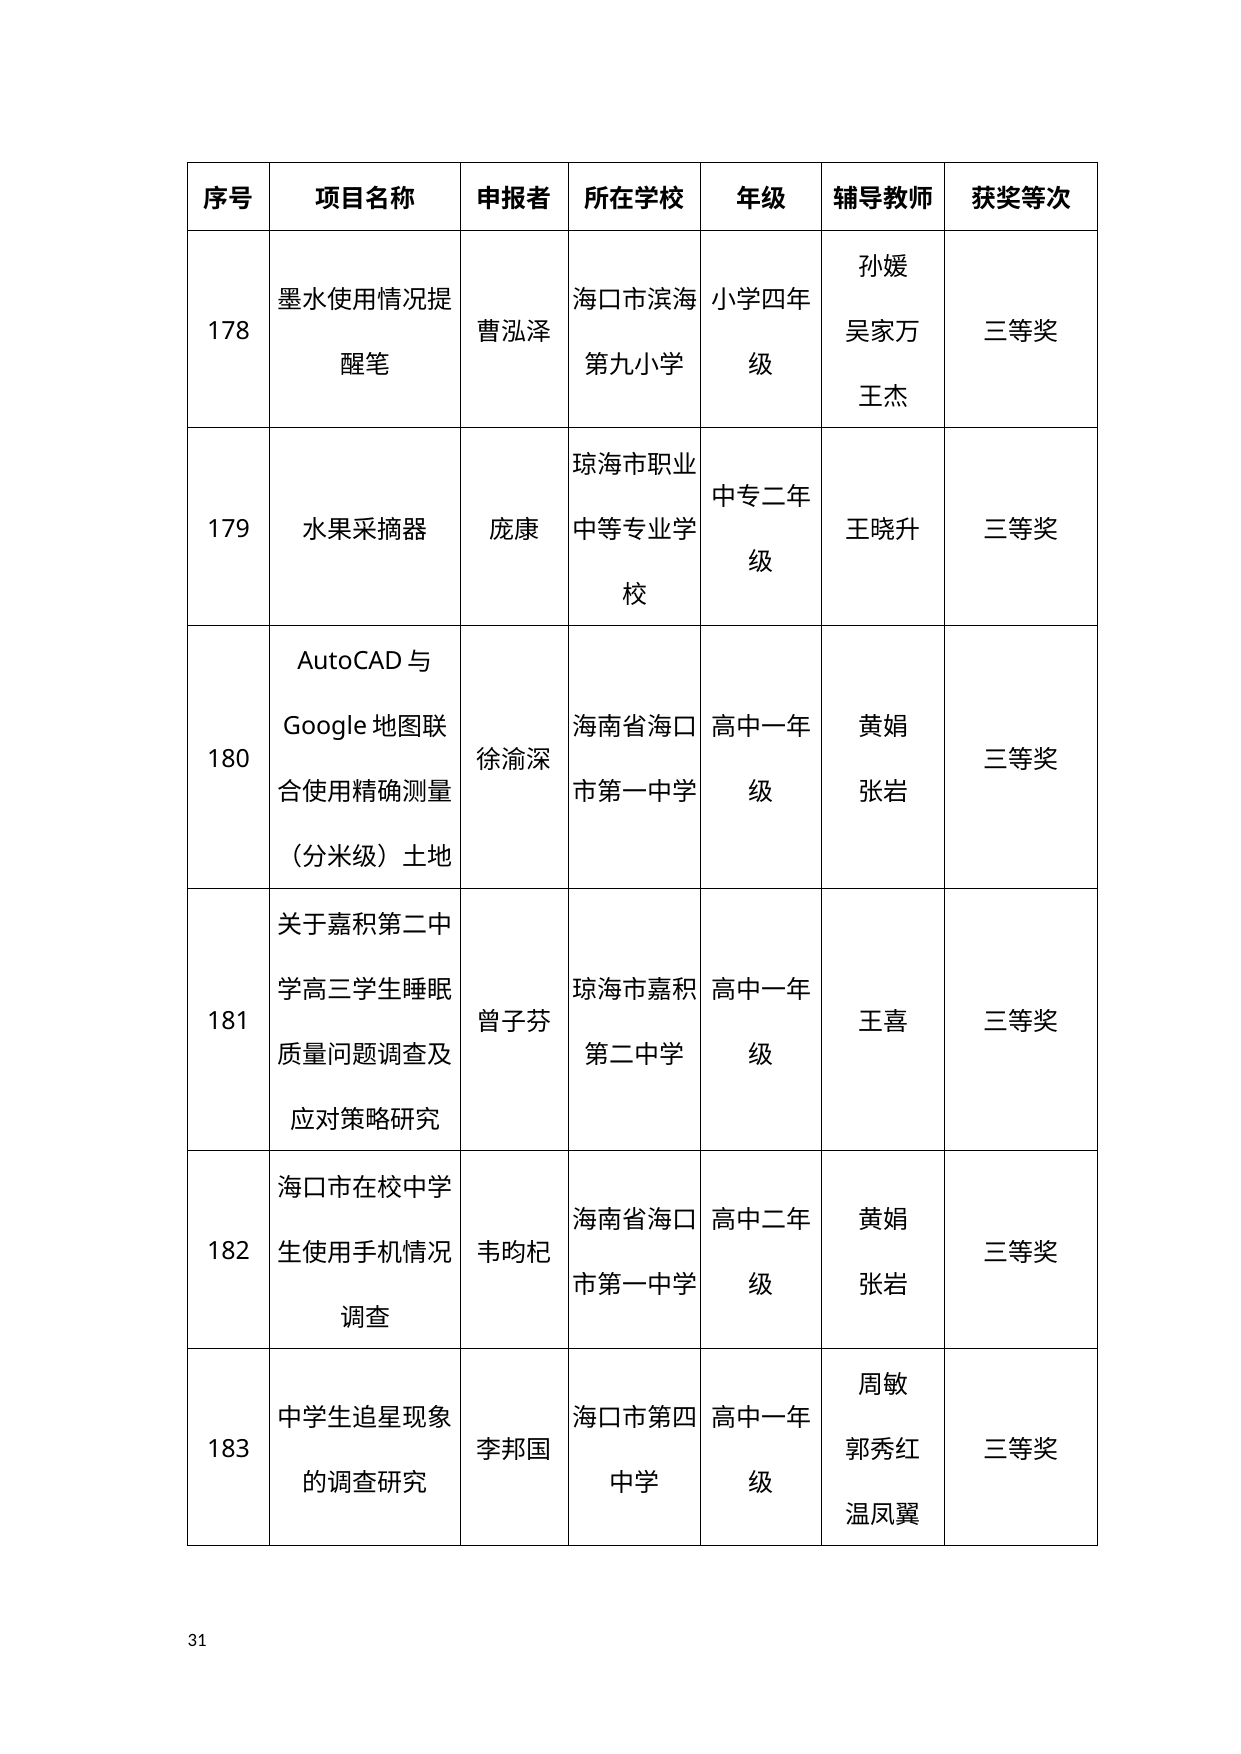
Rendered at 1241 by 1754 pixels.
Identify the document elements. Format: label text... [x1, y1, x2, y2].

table_cell 高中一年级 [701, 626, 821, 887]
table_cell 序号 [188, 163, 269, 229]
table_cell 项目名称 [270, 163, 460, 229]
table_cell 180 [188, 626, 269, 887]
table_cell 曹泓泽 [461, 231, 568, 427]
table_cell 李邦国 [461, 1349, 568, 1545]
table_cell 庞康 [461, 428, 568, 625]
table_cell 王喜 [822, 889, 944, 1150]
table_cell 周敏 郭秀红 温凤翼 [822, 1349, 944, 1545]
table_cell 申报者 [461, 163, 568, 229]
table_cell 水果采摘器 [270, 428, 460, 625]
table_cell 中专二年级 [701, 428, 821, 625]
table_cell 琼海市职业中等专业学校 [569, 428, 700, 625]
table_cell 182 [188, 1151, 269, 1348]
table_cell AutoCAD与Google地图联合使用精确测量（分米级）土地 [270, 626, 460, 887]
table_cell 海口市第四中学 [569, 1349, 700, 1545]
table_cell 高中一年级 [701, 889, 821, 1150]
table_cell 三等奖 [945, 626, 1097, 887]
table_cell 关于嘉积第二中学高三学生睡眠质量问题调查及应对策略研究 [270, 889, 460, 1150]
table_cell 小学四年级 [701, 231, 821, 427]
table_cell 高中二年级 [701, 1151, 821, 1348]
table_cell 三等奖 [945, 231, 1097, 427]
table_cell 琼海市嘉积第二中学 [569, 889, 700, 1150]
table_cell 墨水使用情况提醒笔 [270, 231, 460, 427]
table_cell 曾子芬 [461, 889, 568, 1150]
table_cell 海南省海口市第一中学 [569, 1151, 700, 1348]
table_cell 183 [188, 1349, 269, 1545]
table_cell 王晓升 [822, 428, 944, 625]
table_cell 中学生追星现象的调查研究 [270, 1349, 460, 1545]
table_cell 年级 [701, 163, 821, 229]
table_cell 179 [188, 428, 269, 625]
table_cell 辅导教师 [822, 163, 944, 229]
table_cell 181 [188, 889, 269, 1150]
table_cell 孙媛 吴家万 王杰 [822, 231, 944, 427]
table_cell 三等奖 [945, 1151, 1097, 1348]
table_cell 黄娟 张岩 [822, 626, 944, 887]
table_cell 178 [188, 231, 269, 427]
table_cell 海口市在校中学生使用手机情况调查 [270, 1151, 460, 1348]
table_cell 高中一年级 [701, 1349, 821, 1545]
table_cell 黄娟 张岩 [822, 1151, 944, 1348]
table_cell 海南省海口市第一中学 [569, 626, 700, 887]
table_cell 海口市滨海第九小学 [569, 231, 700, 427]
table_cell 三等奖 [945, 889, 1097, 1150]
table_cell 徐渝深 [461, 626, 568, 887]
table_cell 三等奖 [945, 428, 1097, 625]
table_cell 获奖等次 [945, 163, 1097, 229]
table_cell 韦昀杞 [461, 1151, 568, 1348]
table_cell 三等奖 [945, 1349, 1097, 1545]
table_cell 所在学校 [569, 163, 700, 229]
